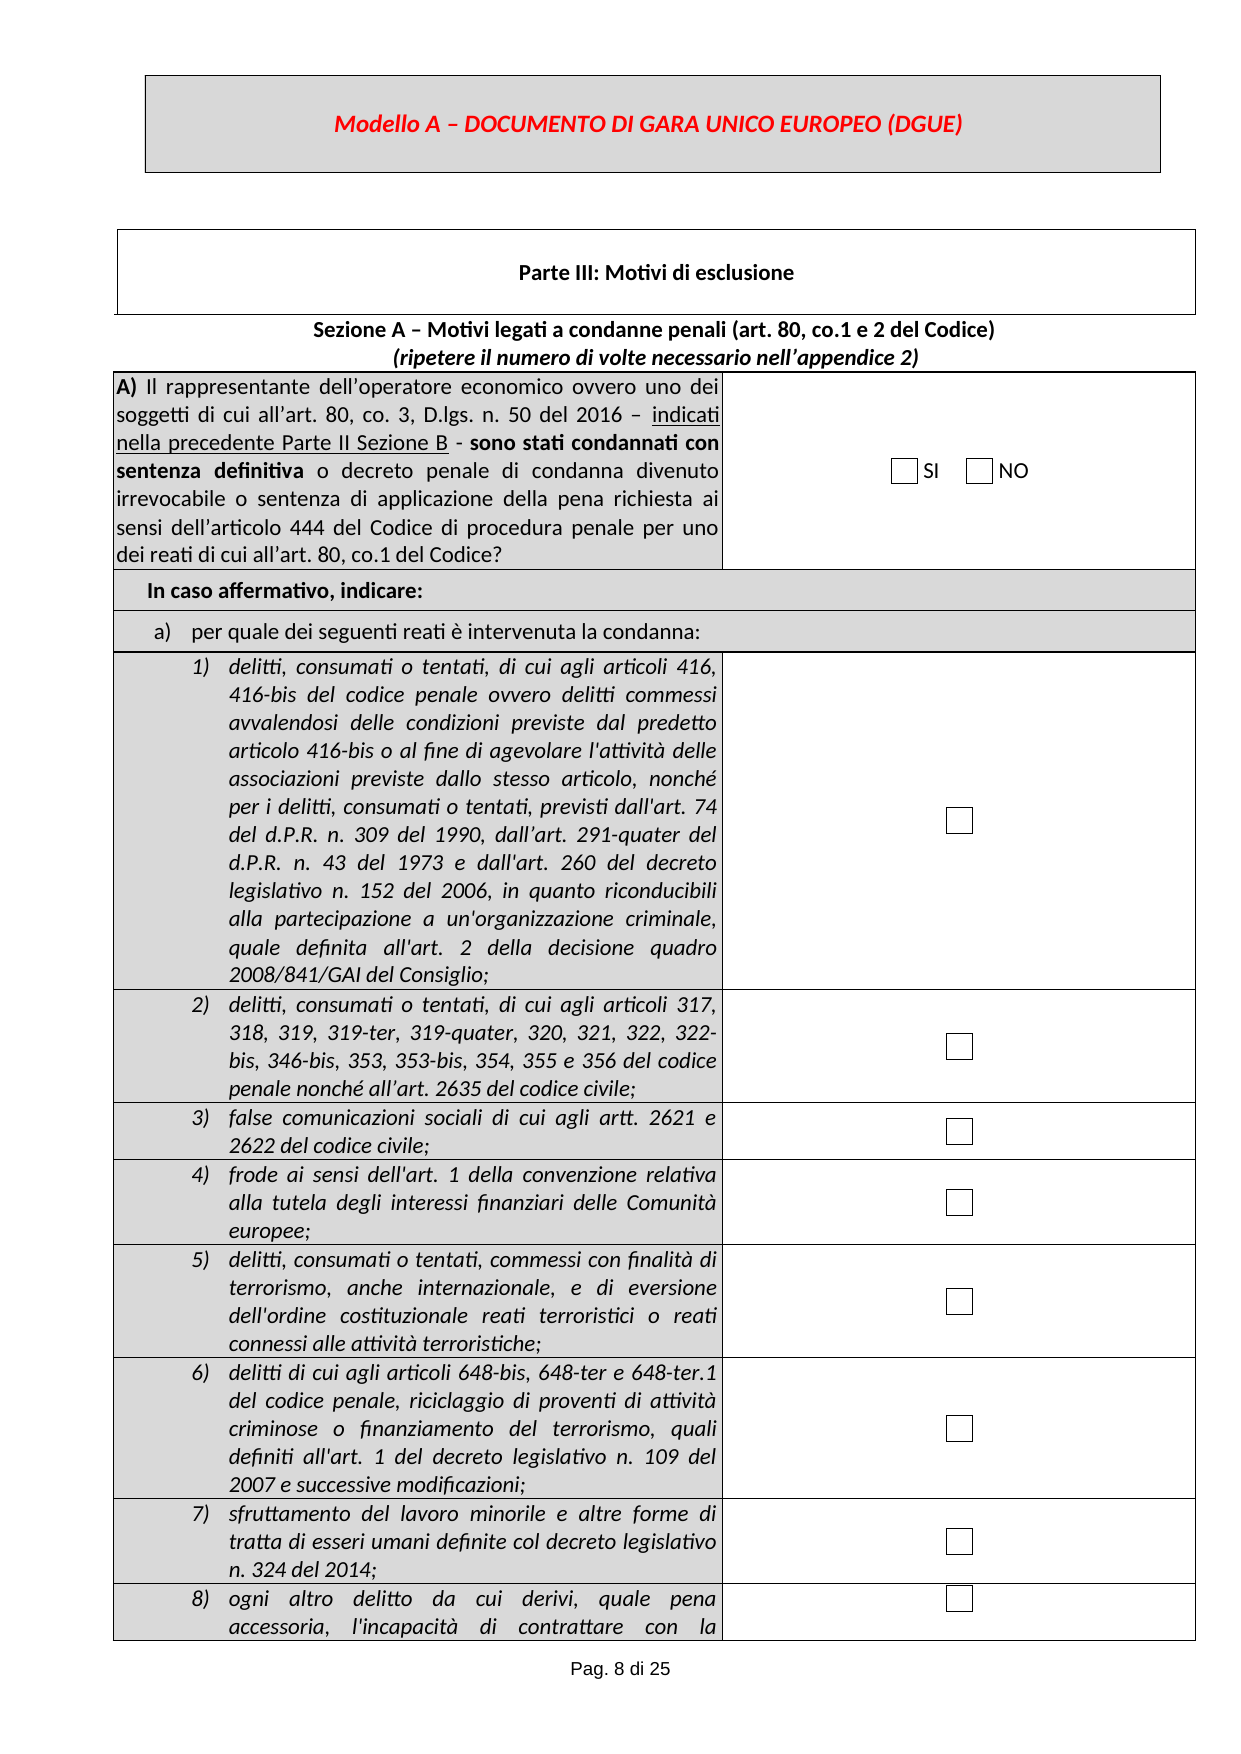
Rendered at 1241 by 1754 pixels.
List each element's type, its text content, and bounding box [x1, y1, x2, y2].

table_cell [723, 1499, 1195, 1583]
table_cell sfruttamento del lavoro minorile e altre forme di tratta di esseri umani definite col decreto legislativo n. 324 del 2014; [114, 1499, 722, 1583]
table_cell A) Il rappresentante dell’operatore economico ovvero uno dei soggetti di cui all’art. 80, co. 3, D.lgs. n. 50 del 2016 – indicati nella precedente Parte II Sezione B - sono stati condannati con sentenza definitiva o decreto penale di condanna divenuto irrevocabile o sentenza di applicazione della pena richiesta ai sensi dell’articolo 444 del Codice di procedura penale per uno dei reati di cui all’art. 80, co.1 del Codice? [114, 373, 722, 569]
table_cell Sezione A – Motivi legati a condanne penali (art. 80, co.1 e 2 del Codice) (ripetere il numero di volte necessario nell’appendice 2) [113, 314, 1196, 371]
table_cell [114, 1584, 722, 1640]
table_cell [723, 653, 1195, 989]
table_cell SI NO [723, 373, 1195, 569]
table_cell [723, 1584, 1195, 1640]
table_cell [723, 1160, 1195, 1244]
table_cell [723, 1358, 1195, 1498]
table_header Parte III: Motivi di esclusione [118, 230, 1195, 314]
table_cell [723, 990, 1195, 1102]
table_cell false comunicazioni sociali di cui agli artt. 2621 e 2622 del codice civile; [114, 1103, 722, 1159]
table_cell delitti di cui agli articoli 648-bis, 648-ter e 648-ter.1 del codice penale, riciclaggio di proventi di attività criminose o finanziamento del terrorismo, quali definiti all'art. 1 del decreto legislativo n. 109 del 2007 e successive modificazioni; [114, 1358, 722, 1498]
table_cell delitti, consumati o tentati, di cui agli articoli 416, 416-bis del codice penale ovvero delitti commessi avvalendosi delle condizioni previste dal predetto articolo 416-bis o al fine di agevolare l'attività delle associazioni previste dallo stesso articolo, nonché per i delitti, consumati o tentati, previsti dall'art. 74 del d.P.R. n. 309 del 1990, dall’art. 291-quater del d.P.R. n. 43 del 1973 e dall'art. 260 del decreto legislativo n. 152 del 2006, in quanto riconducibili alla partecipazione a un'organizzazione criminale, quale definita all'art. 2 della decisione quadro 2008/841/GAI del Consiglio; [114, 653, 722, 989]
table_cell per quale dei seguenti reati è intervenuta la condanna: [114, 611, 1195, 651]
table_cell frode ai sensi dell'art. 1 della convenzione relativa alla tutela degli interessi finanziari delle Comunità europee; [114, 1160, 722, 1244]
table_cell In caso affermativo, indicare: [114, 570, 1195, 610]
table_cell [723, 1103, 1195, 1159]
table_cell delitti, consumati o tentati, commessi con finalità di terrorismo, anche internazionale, e di eversione dell'ordine costituzionale reati terroristici o reati connessi alle attività terroristiche; [114, 1245, 722, 1357]
table_cell [723, 1245, 1195, 1357]
table_cell delitti, consumati o tentati, di cui agli articoli 317, 318, 319, 319-ter, 319-quater, 320, 321, 322, 322-bis, 346-bis, 353, 353-bis, 354, 355 e 356 del codice penale nonché all’art. 2635 del codice civile; [114, 990, 722, 1102]
